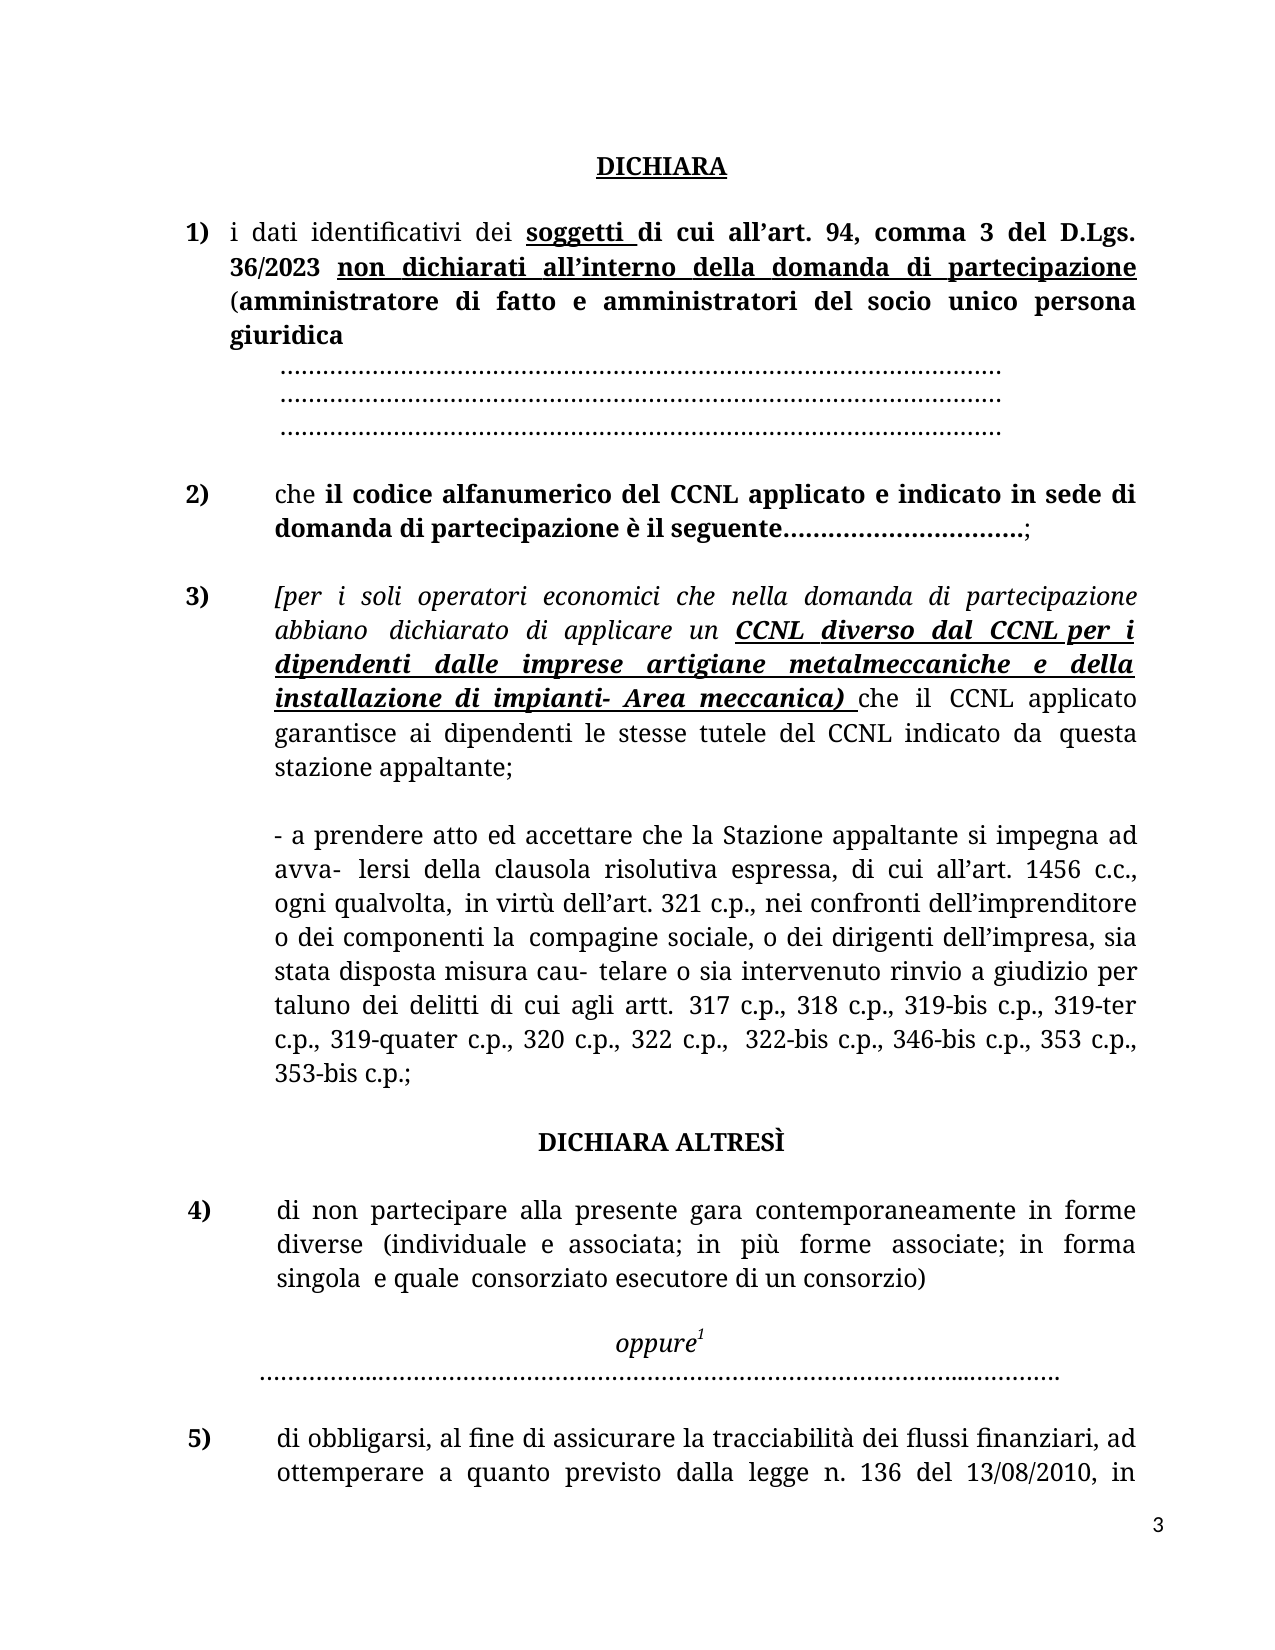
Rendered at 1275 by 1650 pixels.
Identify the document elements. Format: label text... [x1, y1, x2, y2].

text ………………………………………………………………………………………… [279, 351, 1175, 380]
subtitle DICHIARA [175, 148, 1148, 182]
list di non partecipare alla presente gara contemporaneamente in forme diverse (individuale e associata; in più forme associate; in forma singola e quale consorziato esecutore di un consorzio) [188, 1193, 1137, 1295]
text ……………..………………………………………………………………………...…………. [175, 1358, 1144, 1386]
subtitle DICHIARA ALTRESÌ [175, 1124, 1148, 1159]
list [188, 1421, 1136, 1489]
list i dati identificativi dei soggetti di cui all’art. 94, comma 3 del D.Lgs. 36/2023 non dichiarati all’interno della domanda di partecipazione (amministratore di fatto e amministratori del socio unico persona giuridica [186, 215, 1137, 351]
text ………………………………………………………………………………………… [279, 380, 1175, 408]
list [per i soli operatori economici che nella domanda di partecipazione abbiano dichiarato di applicare un CCNL diverso dal CCNL per i dipendenti dalle imprese artigiane metalmeccaniche e della installazione di impianti- Area meccanica) che il CCNL applicato garantisce ai dipendenti le stesse tutele del CCNL indicato da questa stazione appaltante; [186, 579, 1137, 783]
text ………………………………………………………………………………………… [279, 408, 1175, 442]
text oppure1 [175, 1330, 1148, 1358]
list a prendere atto ed accettare che la Stazione appaltante si impegna ad avva- lersi della clausola risolutiva espressa, di cui all’art. 1456 c.c., ogni qualvolta, in virtù dell’art. 321 c.p., nei confronti dell’imprenditore o dei componenti la compagine sociale, o dei dirigenti dell’impresa, sia stata disposta misura cau- telare o sia intervenuto rinvio a giudizio per taluno dei delitti di cui agli artt. 317 c.p., 318 c.p., 319-bis c.p., 319-ter c.p., 319-quater c.p., 320 c.p., 322 c.p., 322-bis c.p., 346-bis c.p., 353 c.p., 353-bis c.p.; [274, 817, 1138, 1090]
subtitle che il codice alfanumerico del CCNL applicato e indicato in sede di domanda di partecipazione è il seguente…………………………..; [186, 477, 1136, 545]
